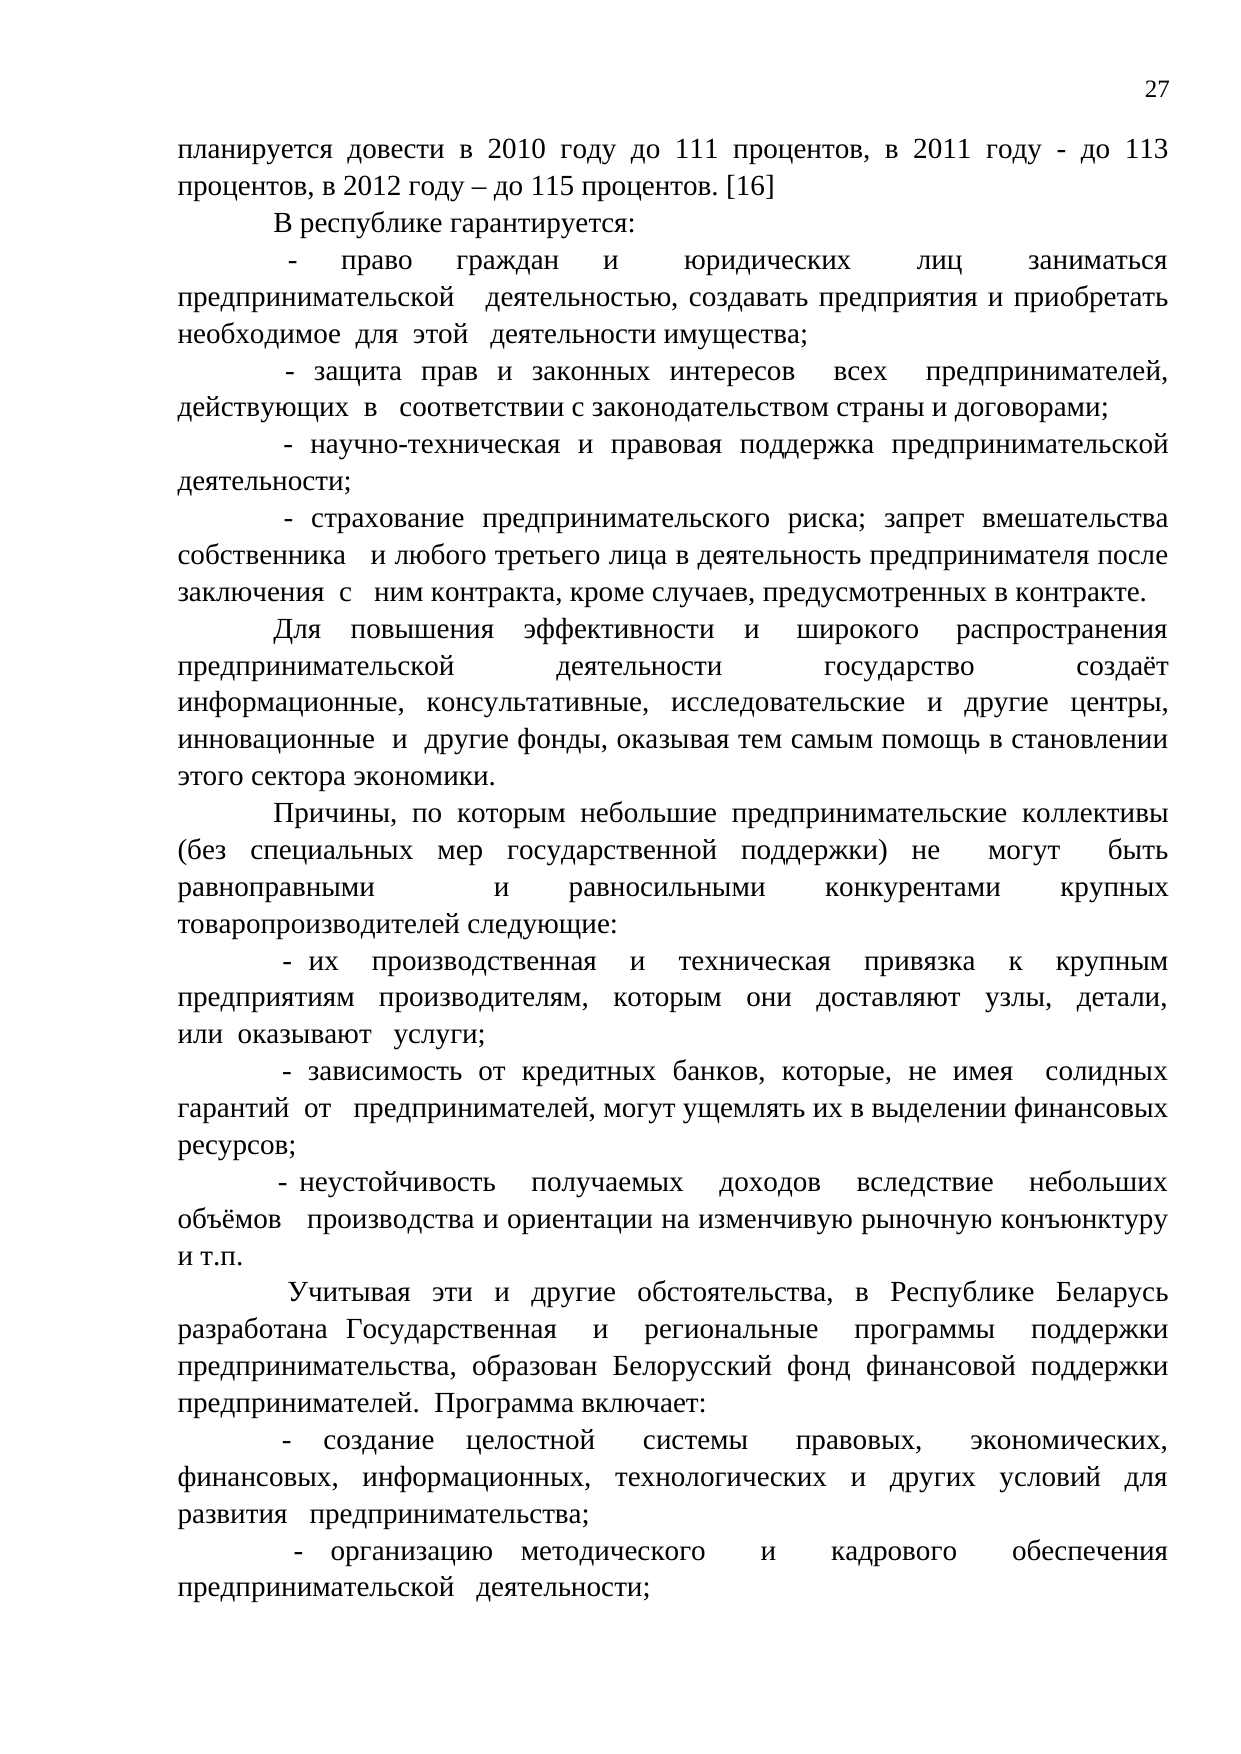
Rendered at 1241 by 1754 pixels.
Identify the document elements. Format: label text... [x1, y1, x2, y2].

text - страхование предпринимательского риска; запрет вмешательства собственника и любого третьего лица в деятельность предпринимателя после заключения с ним контракта, кроме случаев, предусмотренных в контракте. [177, 500, 1169, 607]
text Причины, по которым небольшие предпринимательские коллективы (без специальных мер государственной поддержки) не могут быть равноправными и равносильными конкурентами крупных товаропроизводителей следующие: [177, 795, 1169, 939]
text - их производственная и техническая привязка к крупным предприятиям производителям, которым они доставляют узлы, детали, или оказывают услуги; [177, 943, 1169, 1050]
text - организацию методического и кадрового обеспечения предпринимательской деятельности; [177, 1533, 1169, 1603]
text - научно-техническая и правовая поддержка предпринимательской деятельности; [177, 426, 1169, 497]
text - неустойчивость получаемых доходов вследствие небольших объёмов производства и ориентации на изменчивую рыночную конъюнктуру и т.п. [177, 1164, 1169, 1271]
text - зависимость от кредитных банков, которые, не имея солидных гарантий от предпринимателей, могут ущемлять их в выделении финансовых ресурсов; [177, 1053, 1169, 1161]
text - право граждан и юридических лиц заниматься предпринимательской деятельностью, создавать предприятия и приобретать необходимое для этой деятельности имущества; [177, 242, 1169, 349]
text - защита прав и законных интересов всех предпринимателей, действующих в соответствии с законодательством страны и договорами; [177, 353, 1169, 423]
text Для повышения эффективности и широкого распространения предпринимательской деятельности государство создаёт информационные, консультативные, исследовательские и другие центры, инновационные и другие фонды, оказывая тем самым помощь в становлении этого сектора экономики. [177, 611, 1169, 792]
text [177, 131, 1169, 202]
text - создание целостной системы правовых, экономических, финансовых, информационных, технологических и других условий для развития предпринимательства; [177, 1422, 1169, 1529]
text Учитывая эти и другие обстоятельства, в Республике Беларусь разработана Государственная и региональные программы поддержки предпринимательства, образован Белорусский фонд финансовой поддержки предпринимателей. Программа включает: [177, 1274, 1169, 1419]
text В республике гарантируется: [177, 205, 1169, 239]
